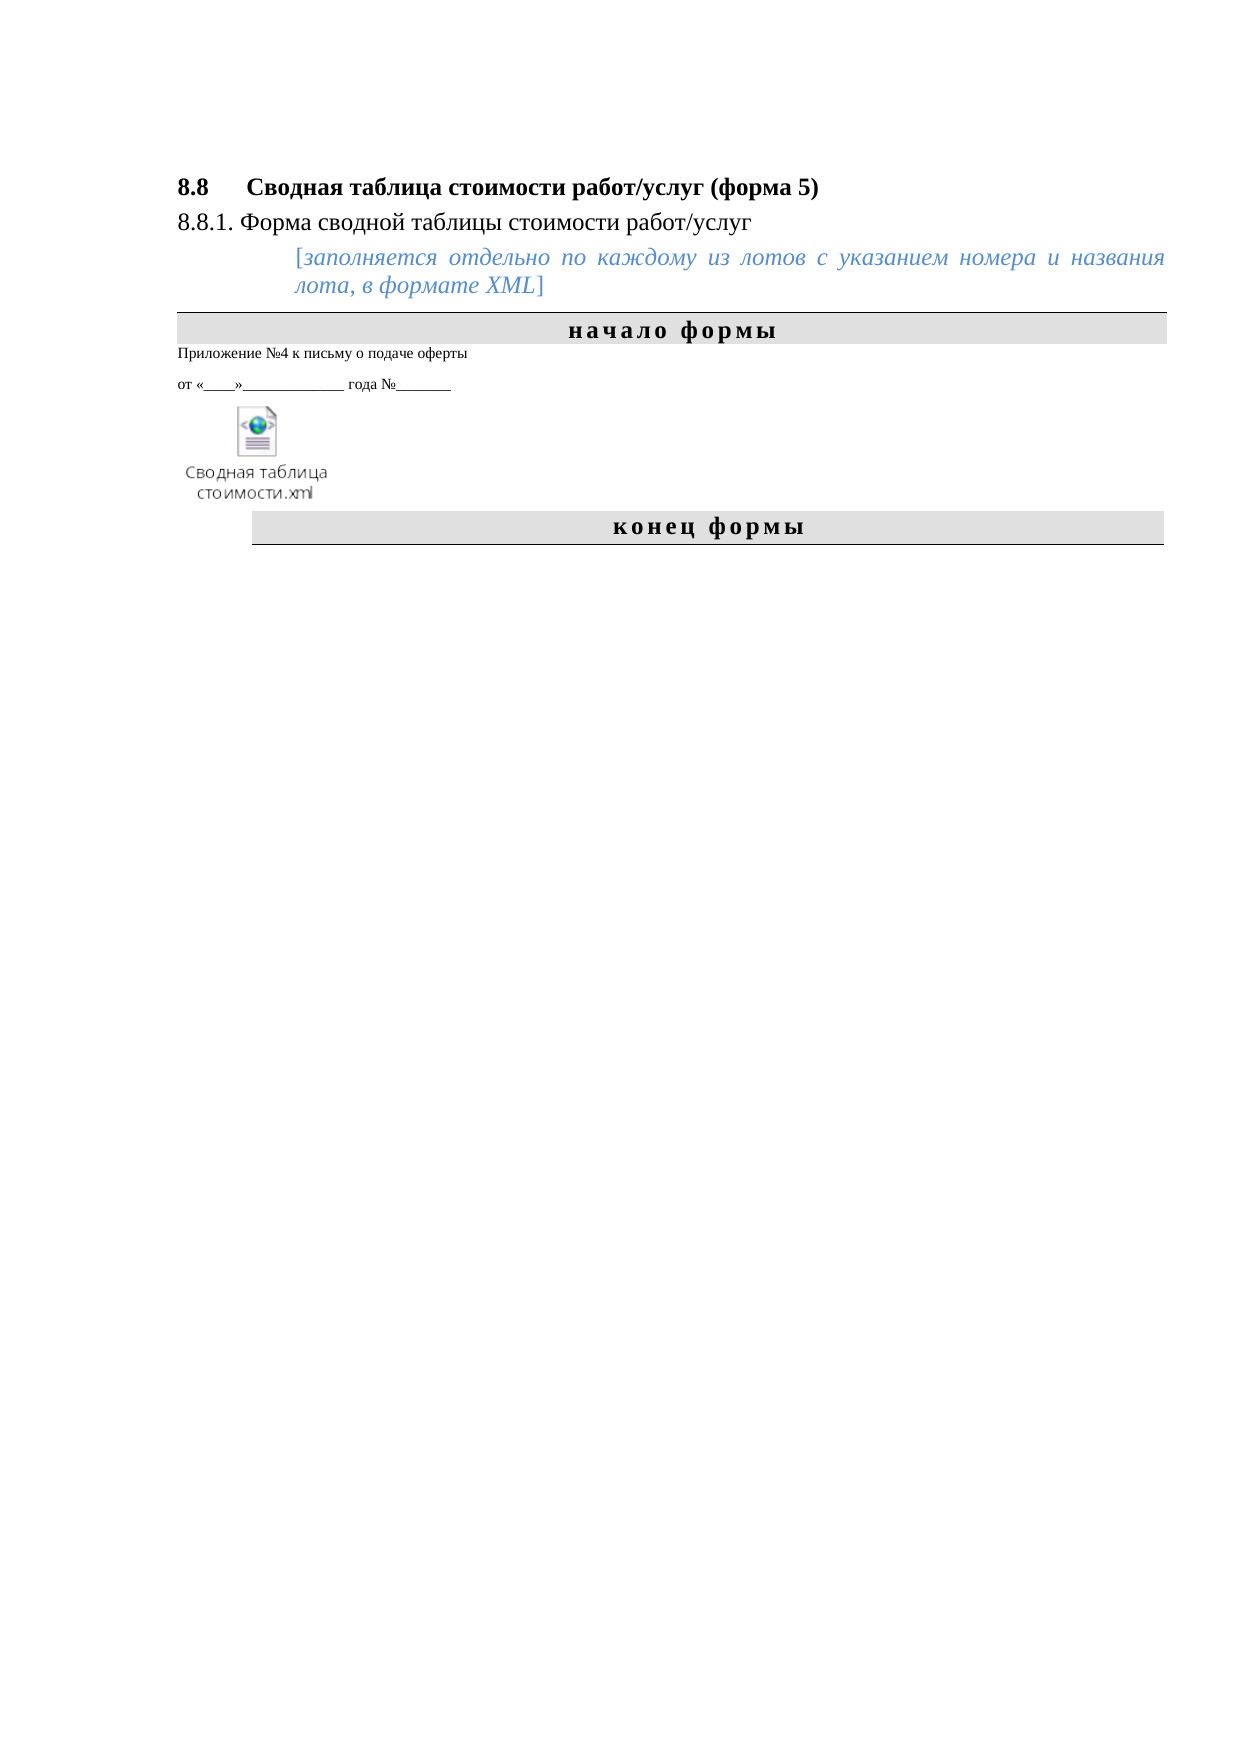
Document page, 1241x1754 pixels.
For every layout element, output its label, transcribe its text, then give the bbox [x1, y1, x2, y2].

text конец формы [252, 511, 1164, 544]
text начало формы [177, 313, 1167, 344]
text 8.8.1. Форма сводной таблицы стоимости работ/услуг [177, 207, 1167, 236]
text Приложение №4 к письму о подаче оферты от «____»_____________ года №_______ [177, 344, 1167, 406]
list [заполняется отдельно по каждому из лотов с указанием номера и названия лота, в формате XML] [295, 242, 1167, 299]
list Сводная таблица стоимости работ/услуг (форма 5) [177, 172, 1167, 201]
